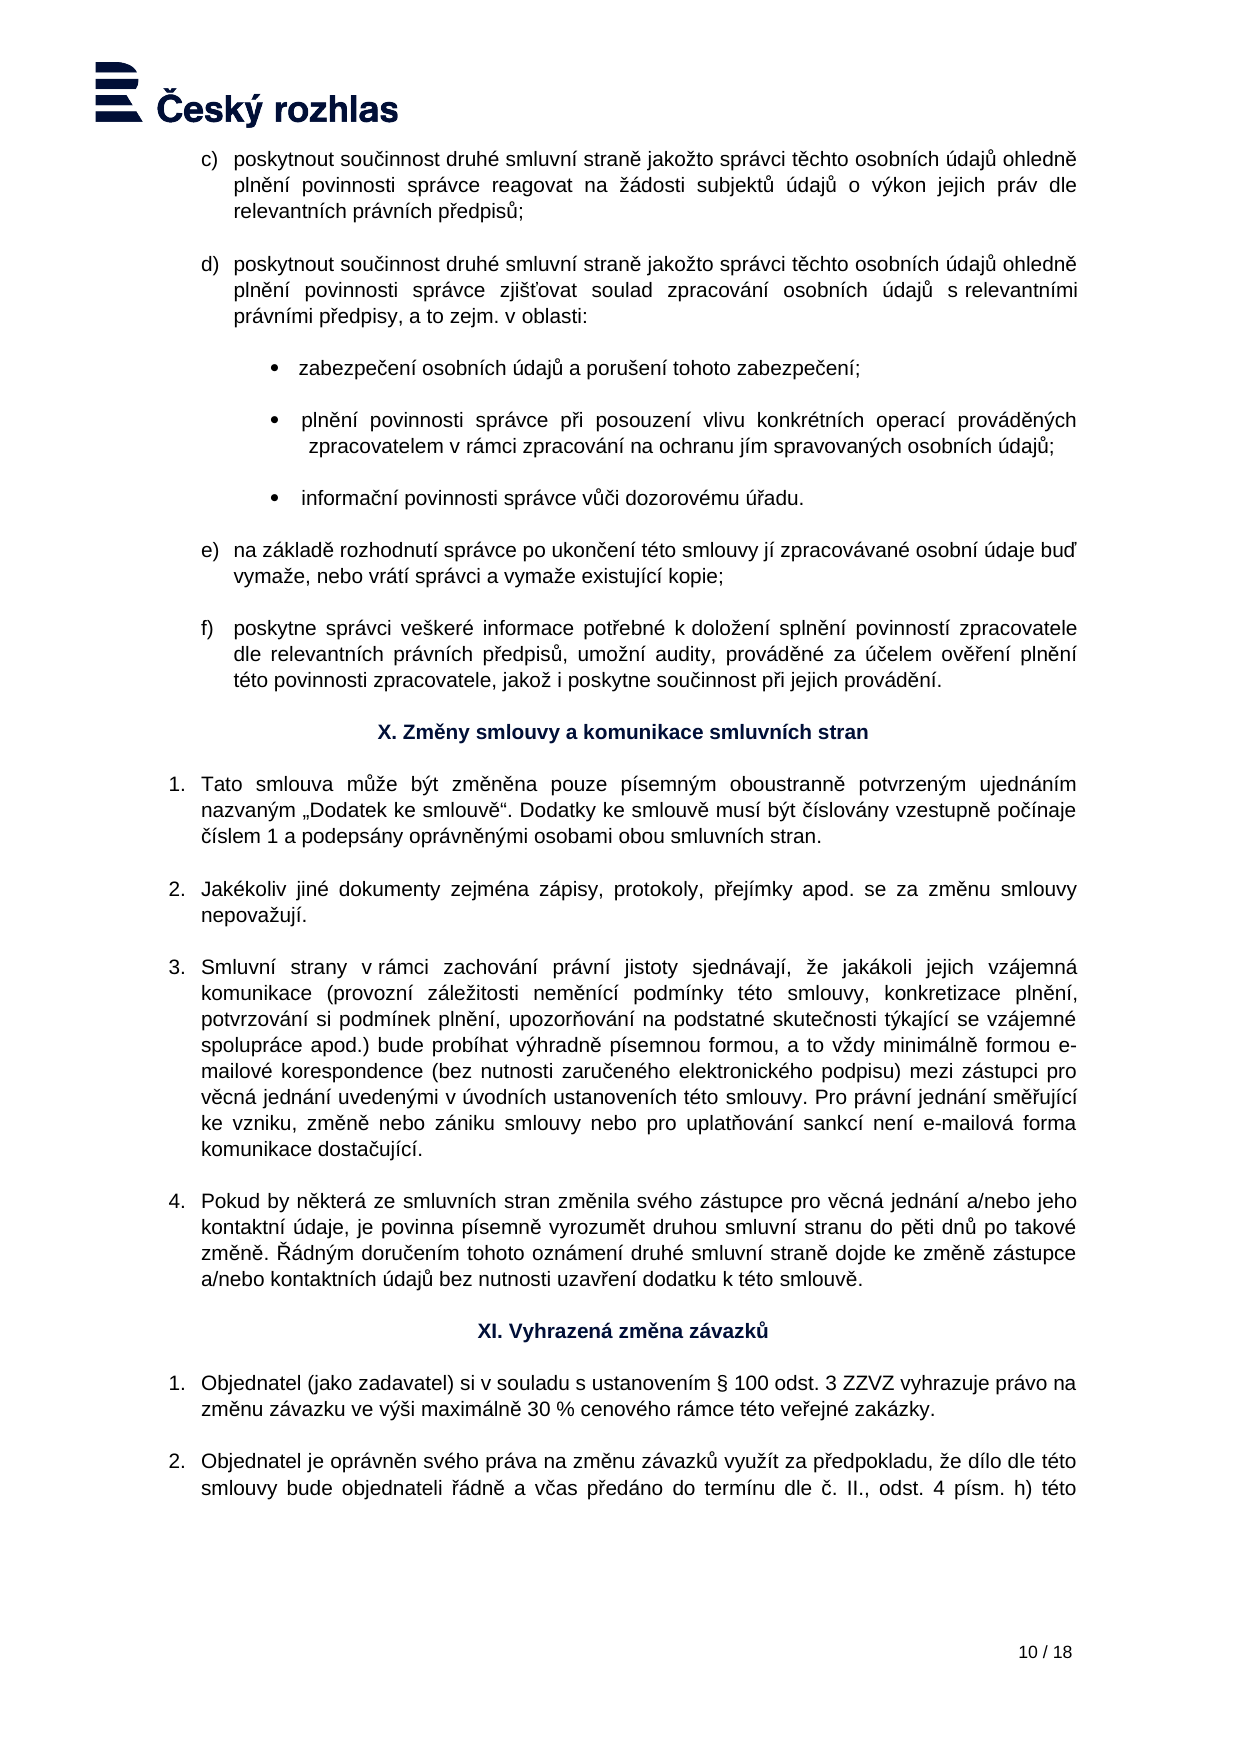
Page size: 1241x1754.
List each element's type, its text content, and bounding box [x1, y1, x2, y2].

list informační povinnosti správce vůči dozorovému úřadu. [271, 484, 1078, 511]
list Jakékoliv jiné dokumenty zejména zápisy, protokoly, přejímky apod. se za změnu smlouvy nepovažují. [168, 875, 1078, 927]
list poskytnout součinnost druhé smluvní straně jakožto správci těchto osobních údajů ohledně plnění povinnosti správce reagovat na žádosti subjektů údajů o výkon jejich práv dle relevantních právních předpisů; [201, 146, 1078, 224]
list na základě rozhodnutí správce po ukončení této smlouvy jí zpracovávané osobní údaje buď vymaže, nebo vrátí správci a vymaže existující kopie; [201, 537, 1078, 589]
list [168, 1448, 1078, 1500]
list poskytnout součinnost druhé smluvní straně jakožto správci těchto osobních údajů ohledně plnění povinnosti správce zjišťovat soulad zpracování osobních údajů s relevantními právními předpisy, a to zejm. v oblasti: [201, 250, 1078, 328]
subtitle Vyhrazená změna závazků [168, 1318, 1078, 1344]
subtitle Změny smlouvy a komunikace smluvních stran [168, 719, 1078, 745]
list Pokud by některá ze smluvních stran změnila svého zástupce pro věcná jednání a/nebo jeho kontaktní údaje, je povinna písemně vyrozumět druhou smluvní stranu do pěti dnů po takové změně. Řádným doručením tohoto oznámení druhé smluvní straně dojde ke změně zástupce a/nebo kontaktních údajů bez nutnosti uzavření dodatku k této smlouvě. [168, 1188, 1078, 1292]
list Objednatel (jako zadavatel) si v souladu s ustanovením § 100 odst. 3 ZZVZ vyhrazuje právo na změnu závazku ve výši maximálně 30 % cenového rámce této veřejné zakázky. [168, 1370, 1078, 1422]
list poskytne správci veškeré informace potřebné k doložení splnění povinností zpracovatele dle relevantních právních předpisů, umožní audity, prováděné za účelem ověření plnění této povinnosti zpracovatele, jakož i poskytne součinnost při jejich provádění. [201, 615, 1078, 693]
picture [95, 62, 398, 128]
list zabezpečení osobních údajů a porušení tohoto zabezpečení; [271, 354, 1078, 380]
list plnění povinnosti správce při posouzení vlivu konkrétních operací prováděných zpracovatelem v rámci zpracování na ochranu jím spravovaných osobních údajů; [271, 406, 1078, 458]
list Smluvní strany v rámci zachování právní jistoty sjednávají, že jakákoli jejich vzájemná komunikace (provozní záležitosti neměnící podmínky této smlouvy, konkretizace plnění, potvrzování si podmínek plnění, upozorňování na podstatné skutečnosti týkající se vzájemné spolupráce apod.) bude probíhat výhradně písemnou formou, a to vždy minimálně formou e-mailové korespondence (bez nutnosti zaručeného elektronického podpisu) mezi zástupci pro věcná jednání uvedenými v úvodních ustanoveních této smlouvy. Pro právní jednání směřující ke vzniku, změně nebo zániku smlouvy nebo pro uplatňování sankcí není e-mailová forma komunikace dostačující. [168, 953, 1078, 1162]
list Tato smlouva může být změněna pouze písemným oboustranně potvrzeným ujednáním nazvaným „Dodatek ke smlouvě“. Dodatky ke smlouvě musí být číslovány vzestupně počínaje číslem 1 a podepsány oprávněnými osobami obou smluvních stran. [168, 771, 1078, 849]
